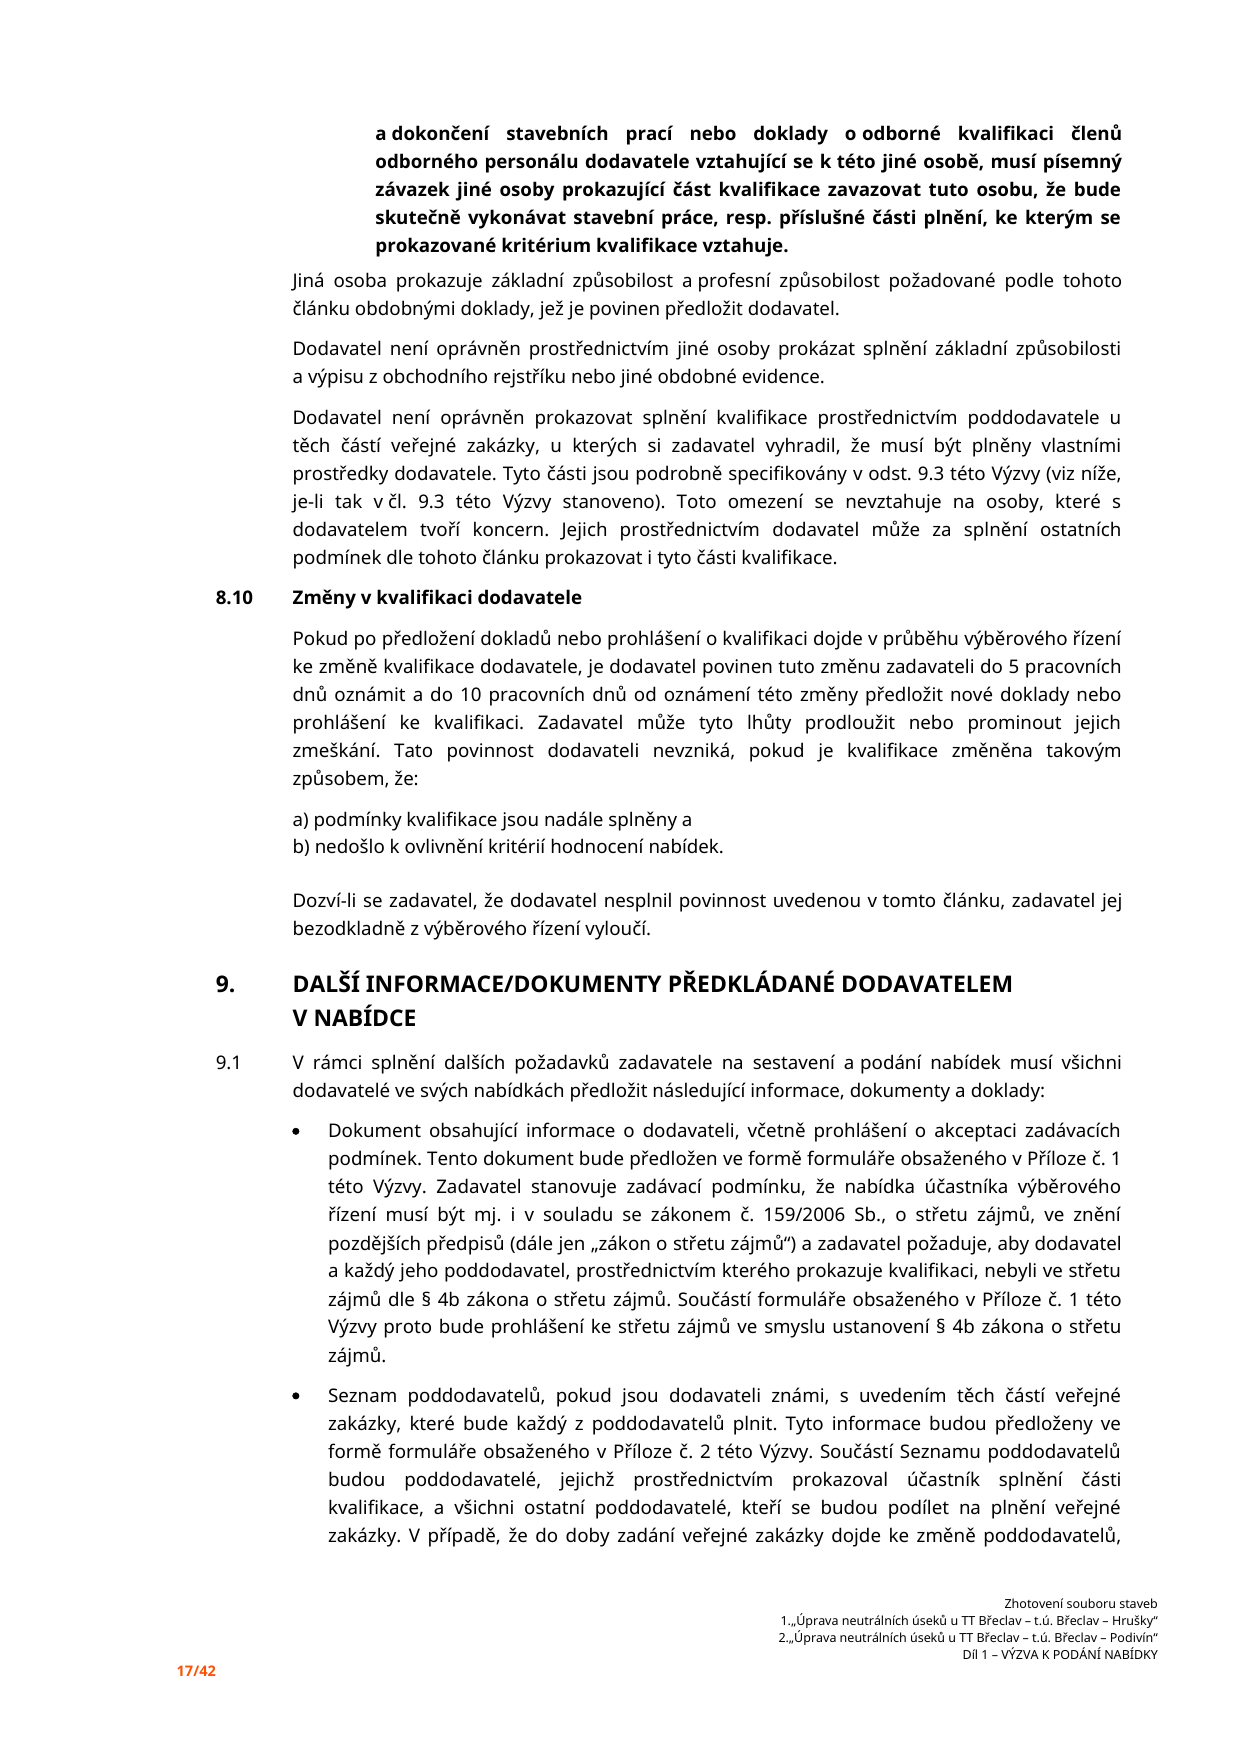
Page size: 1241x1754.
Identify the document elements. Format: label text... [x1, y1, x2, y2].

text Jiná osoba prokazuje základní způsobilost a profesní způsobilost požadované podle tohoto článku obdobnými doklady, jež je povinen předložit dodavatel. [292, 267, 1122, 321]
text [292, 1382, 1122, 1548]
text b) nedošlo k ovlivnění kritérií hodnocení nabídek. [292, 834, 1122, 859]
text a) podmínky kvalifikace jsou nadále splněny a [292, 806, 1122, 831]
text Pokud po předložení dokladů nebo prohlášení o kvalifikaci dojde v průběhu výběrového řízení ke změně kvalifikace dodavatele, je dodavatel povinen tuto změnu zadavateli do 5 pracovních dnů oznámit a do 10 pracovních dnů od oznámení této změny předložit nové doklady nebo prohlášení ke kvalifikaci. Zadavatel může tyto lhůty prodloužit nebo prominout jejich zmeškání. Tato povinnost dodavateli nevzniká, pokud je kvalifikace změněna takovým způsobem, že: [292, 625, 1122, 791]
text DALŠÍ INFORMACE/DOKUMENTY PŘEDKLÁDANÉ DODAVATELEM V NABÍDCE [216, 968, 1122, 1033]
text Dodavatel není oprávněn prostřednictvím jiné osoby prokázat splnění základní způsobilosti a výpisu z obchodního rejstříku nebo jiné obdobné evidence. [292, 336, 1122, 389]
text Dokument obsahující informace o dodavateli, včetně prohlášení o akceptaci zadávacích podmínek. Tento dokument bude předložen ve formě formuláře obsaženého v Příloze č. 1 této Výzvy. Zadavatel stanovuje zadávací podmínku, že nabídka účastníka výběrového řízení musí být mj. i v souladu se zákonem č. 159/2006 Sb., o střetu zájmů, ve znění pozdějších předpisů (dále jen „zákon o střetu zájmů“) a zadavatel požaduje, aby dodavatel a každý jeho poddodavatel, prostřednictvím kterého prokazuje kvalifikaci, nebyli ve střetu zájmů dle § 4b zákona o střetu zájmů. Součástí formuláře obsaženého v Příloze č. 1 této Výzvy proto bude prohlášení ke střetu zájmů ve smyslu ustanovení § 4b zákona o střetu zájmů. [292, 1118, 1122, 1367]
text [328, 121, 1122, 258]
text Dodavatel není oprávněn prokazovat splnění kvalifikace prostřednictvím poddodavatele u těch částí veřejné zakázky, u kterých si zadavatel vyhradil, že musí být plněny vlastními prostředky dodavatele. Tyto části jsou podrobně specifikovány v odst. 9.3 této Výzvy (viz níže, je-li tak v čl. 9.3 této Výzvy stanoveno). Toto omezení se nevztahuje na osoby, které s dodavatelem tvoří koncern. Jejich prostřednictvím dodavatel může za splnění ostatních podmínek dle tohoto článku prokazovat i tyto části kvalifikace. [292, 404, 1122, 570]
text Změny v kvalifikaci dodavatele [216, 585, 1122, 610]
text Dozví-li se zadavatel, že dodavatel nesplnil povinnost uvedenou v tomto článku, zadavatel jej bezodkladně z výběrového řízení vyloučí. [292, 887, 1122, 940]
text V rámci splnění dalších požadavků zadavatele na sestavení a podání nabídek musí všichni dodavatelé ve svých nabídkách předložit následující informace, dokumenty a doklady: [216, 1049, 1122, 1103]
